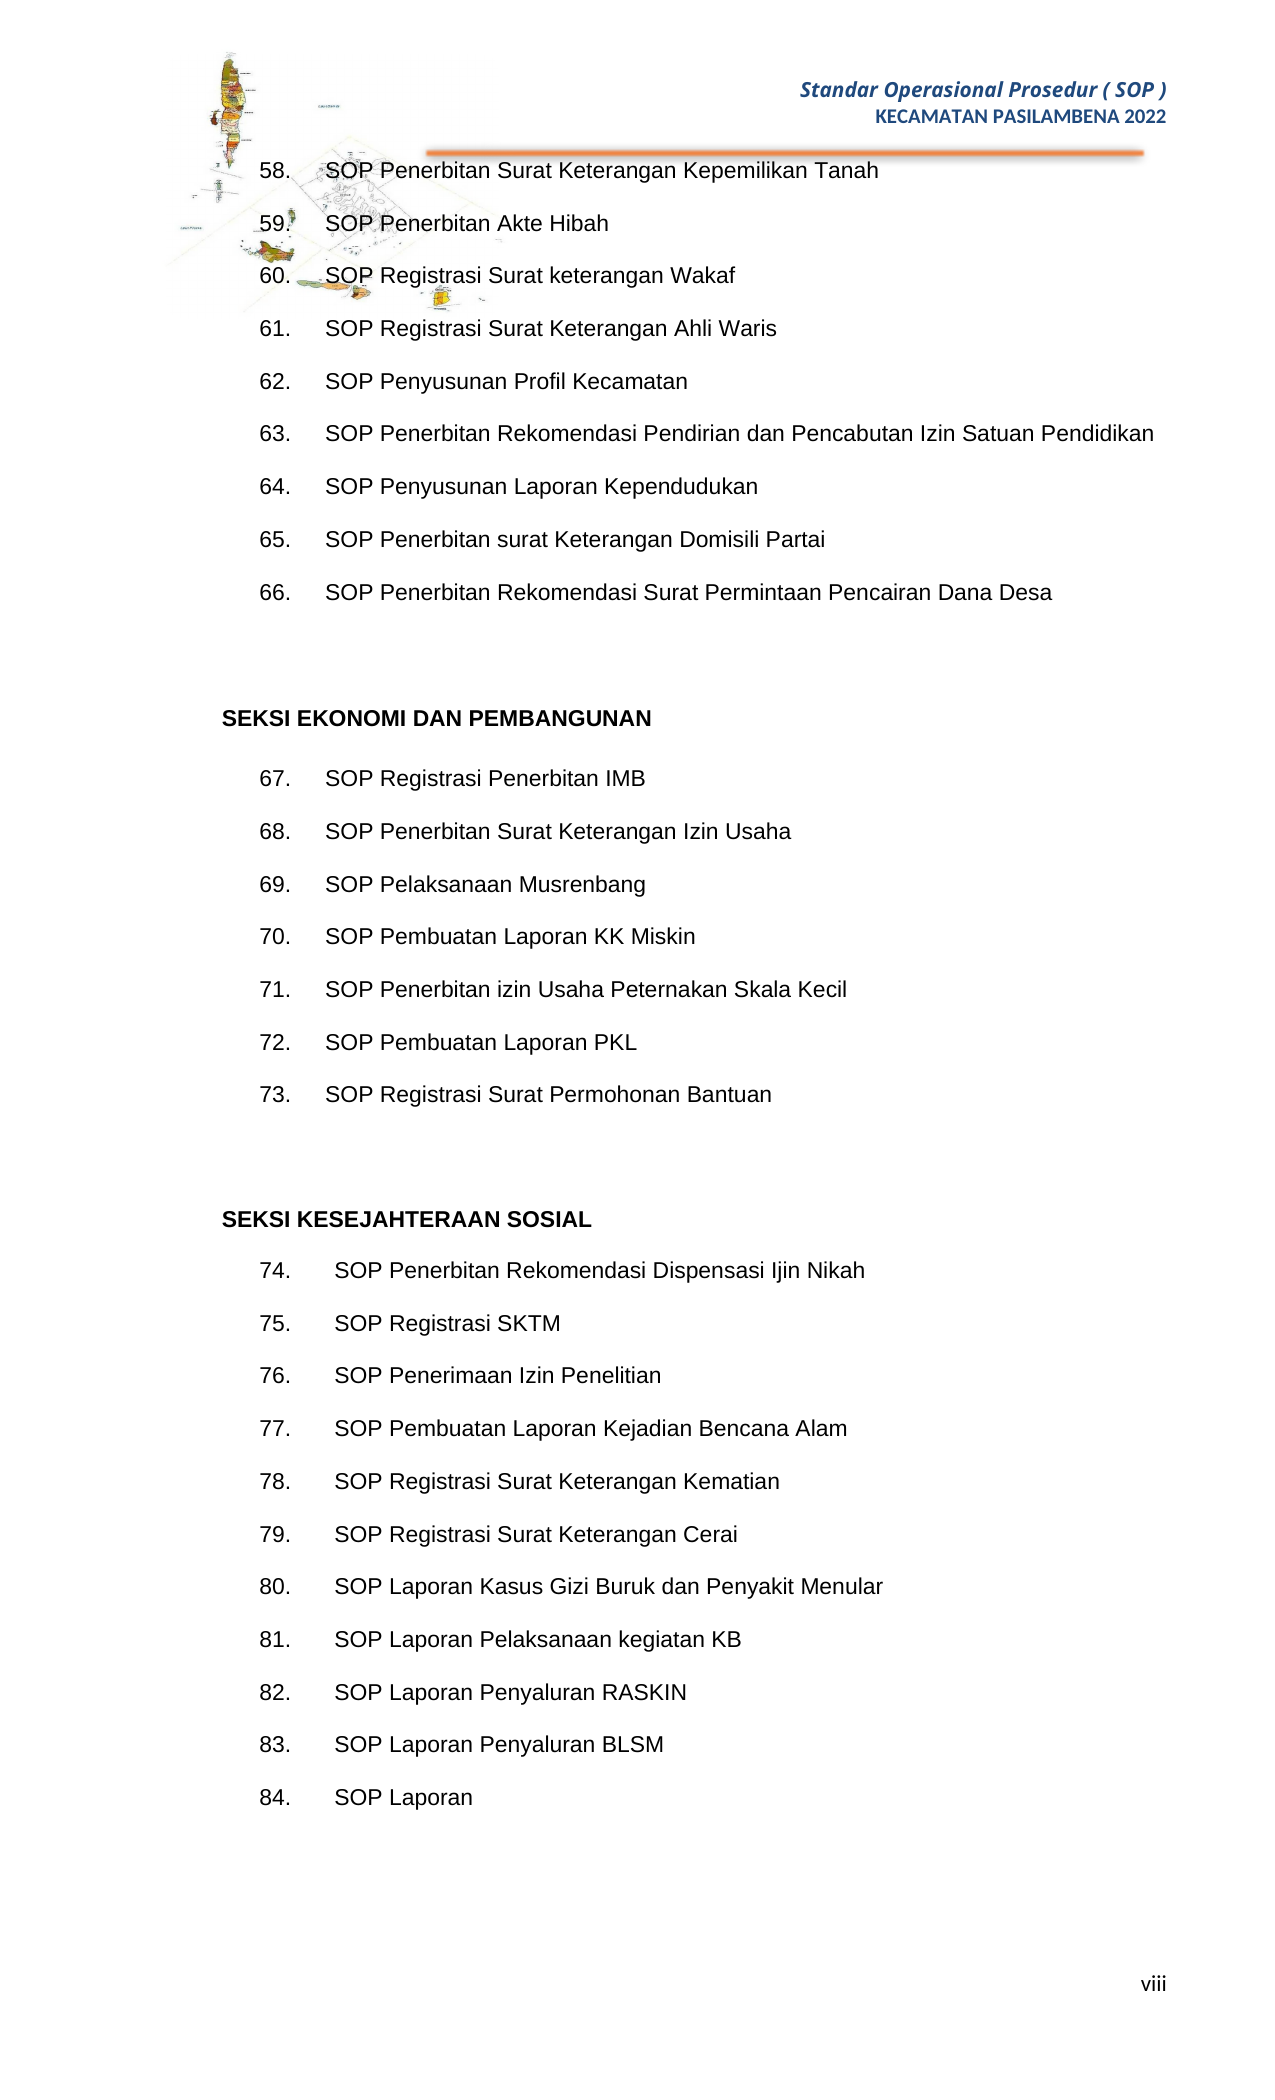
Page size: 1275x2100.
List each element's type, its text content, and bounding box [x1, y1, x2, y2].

list SOP Penyusunan Profil Kecamatan [259, 368, 1167, 394]
list SOP Registrasi Surat Keterangan Cerai [259, 1521, 1167, 1547]
list SOP Penerbitan izin Usaha Peternakan Skala Kecil [259, 976, 1167, 1002]
list SOP Penerbitan Akte Hibah [259, 209, 1167, 236]
list SOP Penerbitan Rekomendasi Pendirian dan Pencabutan Izin Satuan Pendidikan [259, 420, 1167, 447]
list SOP Registrasi SKTM [259, 1310, 1167, 1336]
list SOP Pembuatan Laporan KK Miskin [259, 923, 1167, 949]
list SOP Laporan Penyaluran RASKIN [259, 1679, 1167, 1705]
list SOP Penerbitan Rekomendasi Surat Permintaan Pencairan Dana Desa [259, 578, 1167, 605]
list SOP Penerimaan Izin Penelitian [259, 1362, 1167, 1389]
list SOP Pelaksanaan Musrenbang [259, 871, 1167, 897]
list SOP Registrasi Surat keterangan Wakaf [259, 262, 1167, 289]
list SOP Laporan Kasus Gizi Buruk dan Penyakit Menular [259, 1573, 1167, 1599]
picture [178, 66, 487, 307]
list SOP Penerbitan Rekomendasi Dispensasi Ijin Nikah [259, 1257, 1167, 1283]
list SOP Registrasi Surat Permohonan Bantuan [259, 1081, 1167, 1108]
list SOP Penerbitan Surat Keterangan Izin Usaha [259, 818, 1167, 844]
text SEKSI EKONOMI DAN PEMBANGUNAN [222, 705, 1167, 731]
list SOP Laporan Pelaksanaan kegiatan KB [259, 1626, 1167, 1652]
list SOP Laporan Penyaluran BLSM [259, 1731, 1167, 1758]
list SOP Registrasi Surat Keterangan Ahli Waris [259, 315, 1167, 341]
list SOP Pembuatan Laporan Kejadian Bencana Alam [259, 1415, 1167, 1441]
text SEKSI KESEJAHTERAAN SOSIAL [222, 1206, 1167, 1232]
list SOP Penerbitan Surat Keterangan Kepemilikan Tanah [259, 157, 1167, 183]
list SOP Pembuatan Laporan PKL [259, 1029, 1167, 1055]
list SOP Penyusunan Laporan Kependudukan [259, 473, 1167, 499]
list SOP Laporan [259, 1784, 1167, 1810]
list SOP Registrasi Penerbitan IMB [259, 765, 1167, 791]
list SOP Penerbitan surat Keterangan Domisili Partai [259, 526, 1167, 552]
list SOP Registrasi Surat Keterangan Kematian [259, 1468, 1167, 1494]
